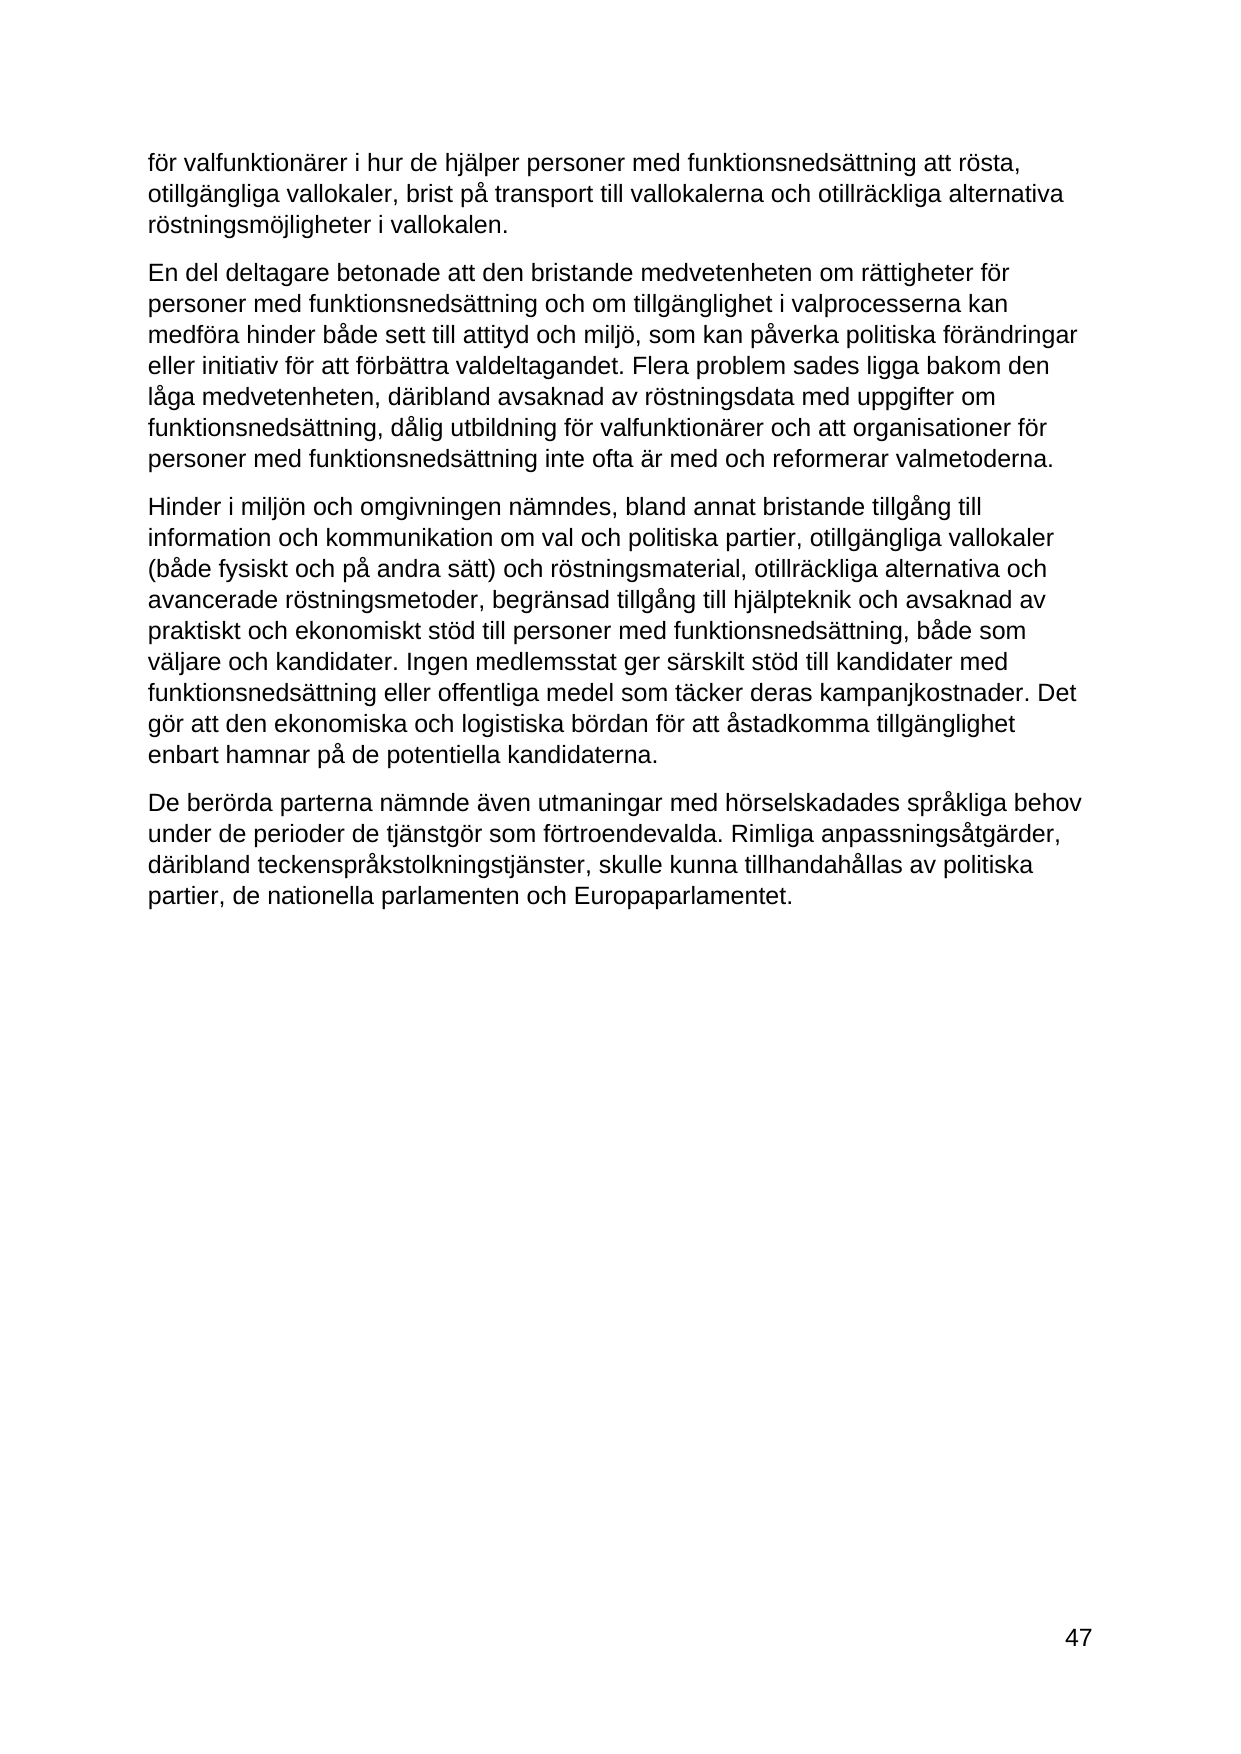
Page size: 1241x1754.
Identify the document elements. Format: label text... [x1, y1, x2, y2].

text De berörda parterna nämnde även utmaningar med hörselskadades språkliga behov under de perioder de tjänstgör som förtroendevalda. Rimliga anpassningsåtgärder, däribland teckenspråkstolkningstjänster, skulle kunna tillhandahållas av politiska partier, de nationella parlamenten och Europaparlamentet. [148, 787, 1092, 909]
text Hinder i miljön och omgivningen nämndes, bland annat bristande tillgång till information och kommunikation om val och politiska partier, otillgängliga vallokaler (både fysiskt och på andra sätt) och röstningsmaterial, otillräckliga alternativa och avancerade röstningsmetoder, begränsad tillgång till hjälpteknik och avsaknad av praktiskt och ekonomiskt stöd till personer med funktionsnedsättning, både som väljare och kandidater. Ingen medlemsstat ger särskilt stöd till kandidater med funktionsnedsättning eller offentliga medel som täcker deras kampanjkostnader. Det gör att den ekonomiska och logistiska bördan för att åstadkomma tillgänglighet enbart hamnar på de potentiella kandidaterna. [148, 491, 1092, 768]
text En del deltagare betonade att den bristande medvetenheten om rättigheter för personer med funktionsnedsättning och om tillgänglighet i valprocesserna kan medföra hinder både sett till attityd och miljö, som kan påverka politiska förändringar eller initiativ för att förbättra valdeltagandet. Flera problem sades ligga bakom den låga medvetenheten, däribland avsaknad av röstningsdata med uppgifter om funktionsnedsättning, dålig utbildning för valfunktionärer och att organisationer för personer med funktionsnedsättning inte ofta är med och reformerar valmetoderna. [148, 257, 1092, 472]
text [148, 148, 1092, 238]
